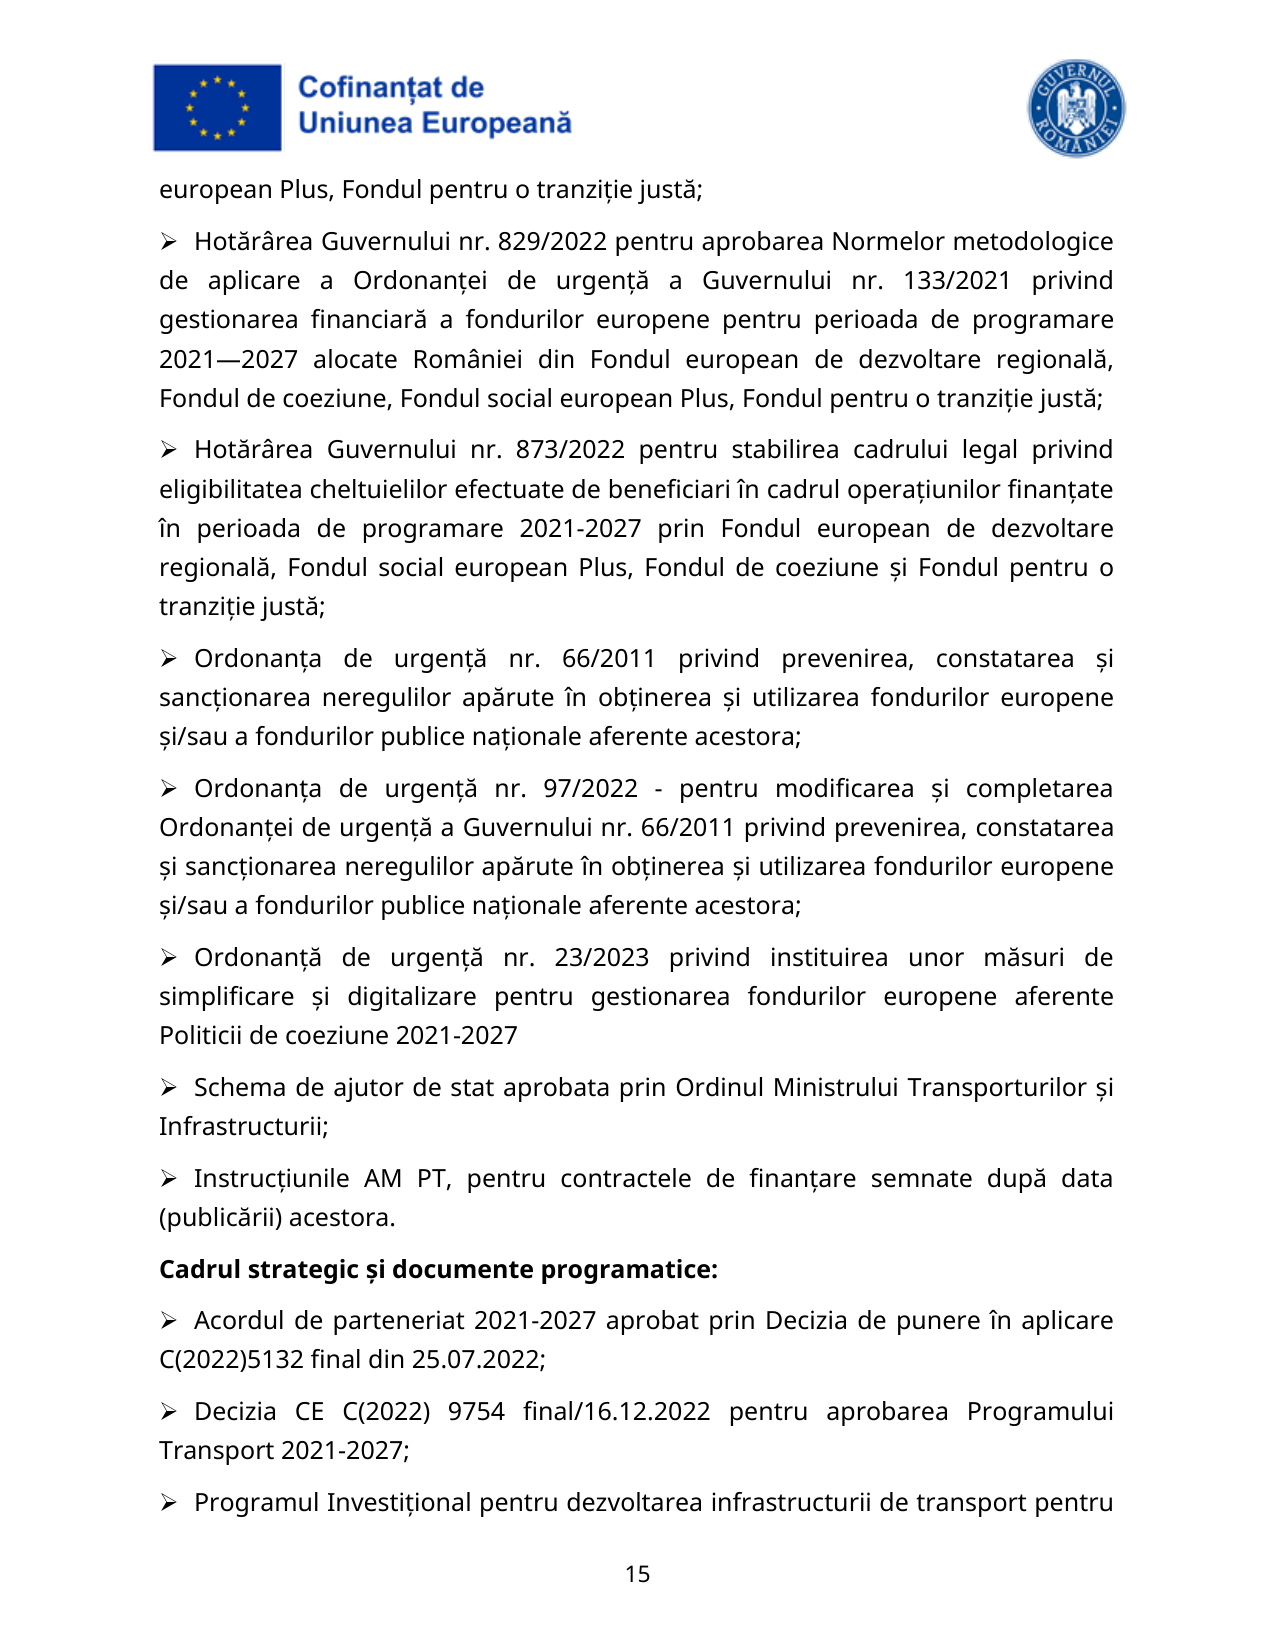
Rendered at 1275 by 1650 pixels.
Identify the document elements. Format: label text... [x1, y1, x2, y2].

picture [147, 59, 1128, 160]
